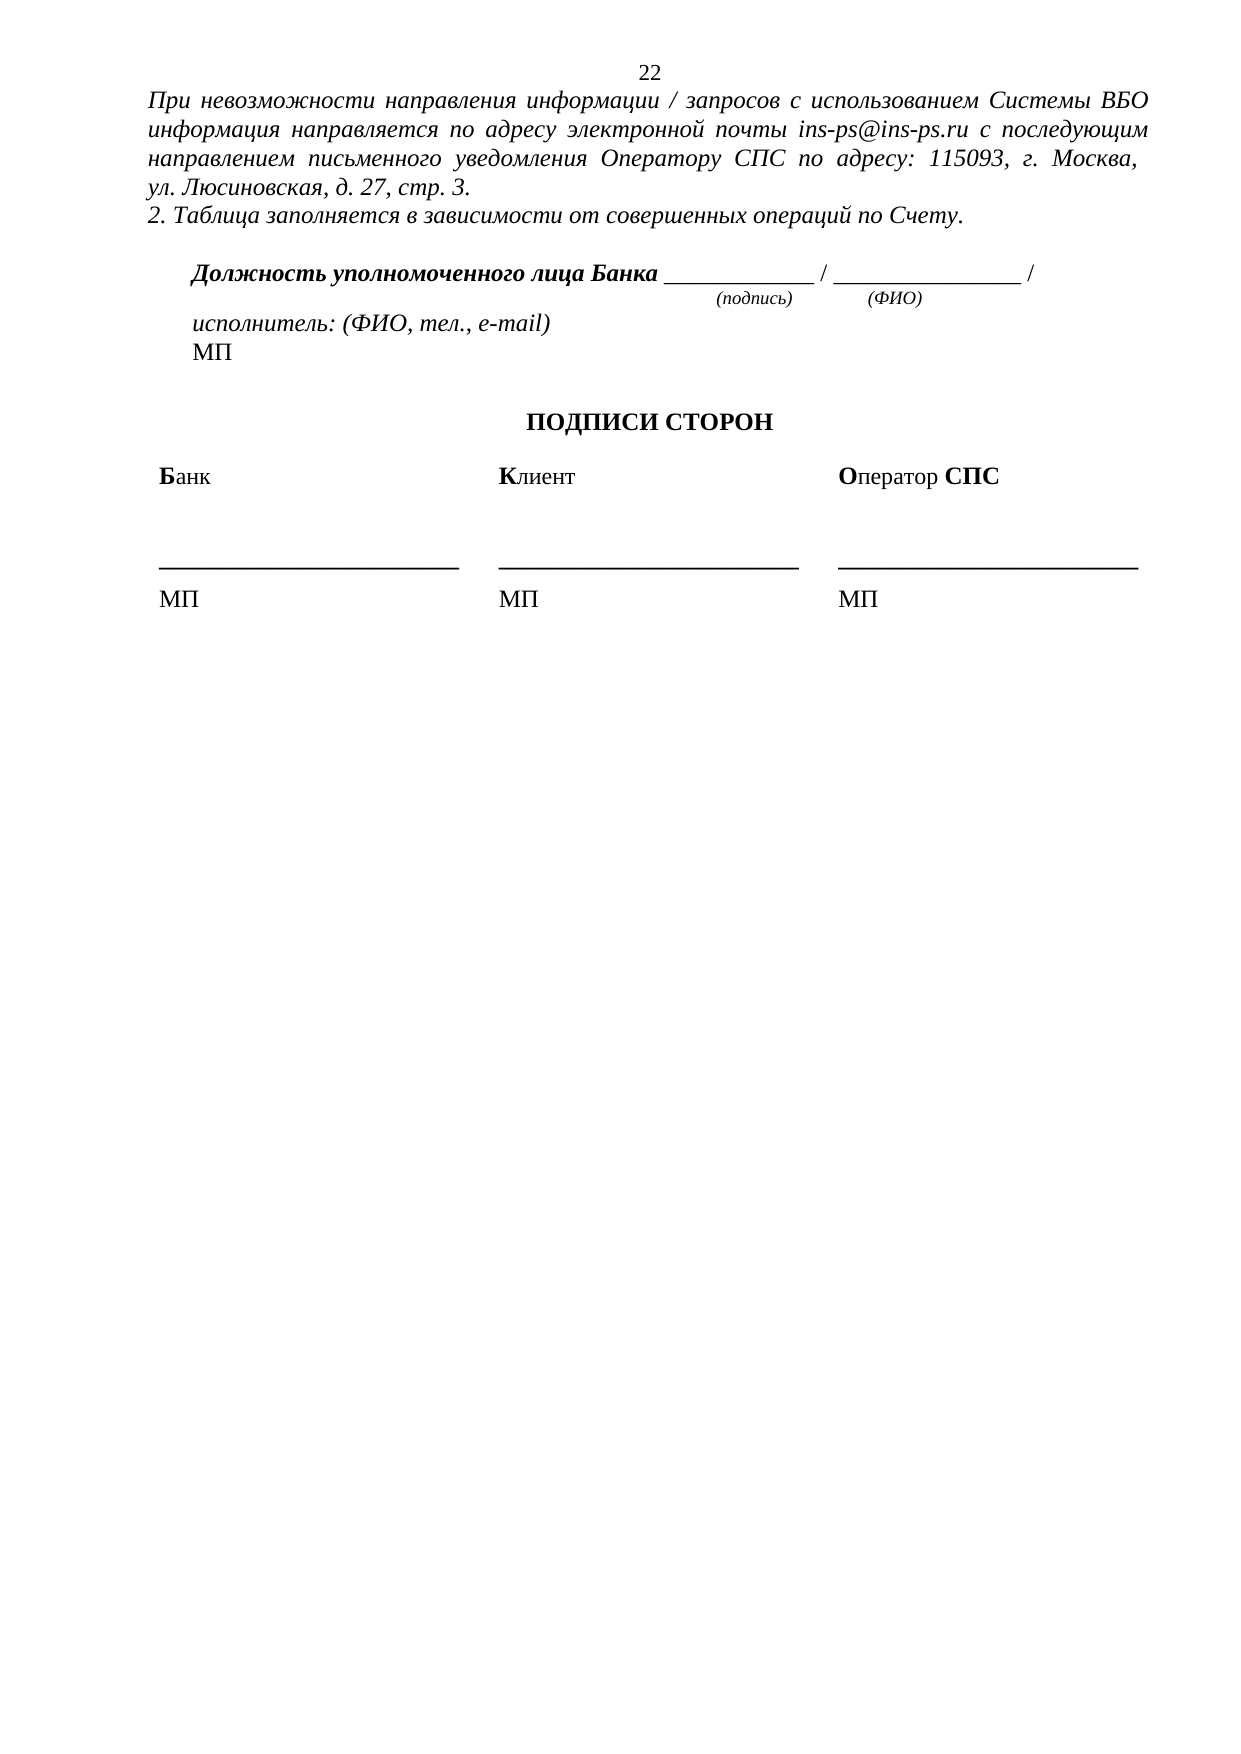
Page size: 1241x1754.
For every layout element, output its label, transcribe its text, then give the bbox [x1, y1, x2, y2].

table_header Банк ________________________ [148, 448, 487, 584]
text Должность уполномоченного лица Банка ____________ / _______________ / [148, 258, 1152, 287]
table_cell МП [827, 585, 1167, 626]
table_cell МП [148, 585, 487, 626]
table_header Клиент ________________________ [487, 448, 827, 584]
table_header оператор СПС ________________________ [827, 448, 1167, 584]
text ПОДПИСИ СТОРОН [148, 407, 1152, 436]
text МП [148, 337, 1152, 366]
text (подпись) (ФИО) [148, 287, 1152, 308]
text При невозможности направления информации / запросов с использованием Системы ВБО информация направляется по адресу электронной почты ins-ps@ins-ps.ru с последующим направлением письменного уведомления Оператору СПС по адресу: 115093, г. Москва, ул. Люсиновская, д. 27, стр. 3. [148, 85, 1152, 200]
table_cell МП [487, 585, 827, 626]
text исполнитель: (ФИО, тел., e-mail) [148, 308, 1152, 337]
text 2. Таблица заполняется в зависимости от совершенных операций по Счету. [148, 200, 1152, 229]
